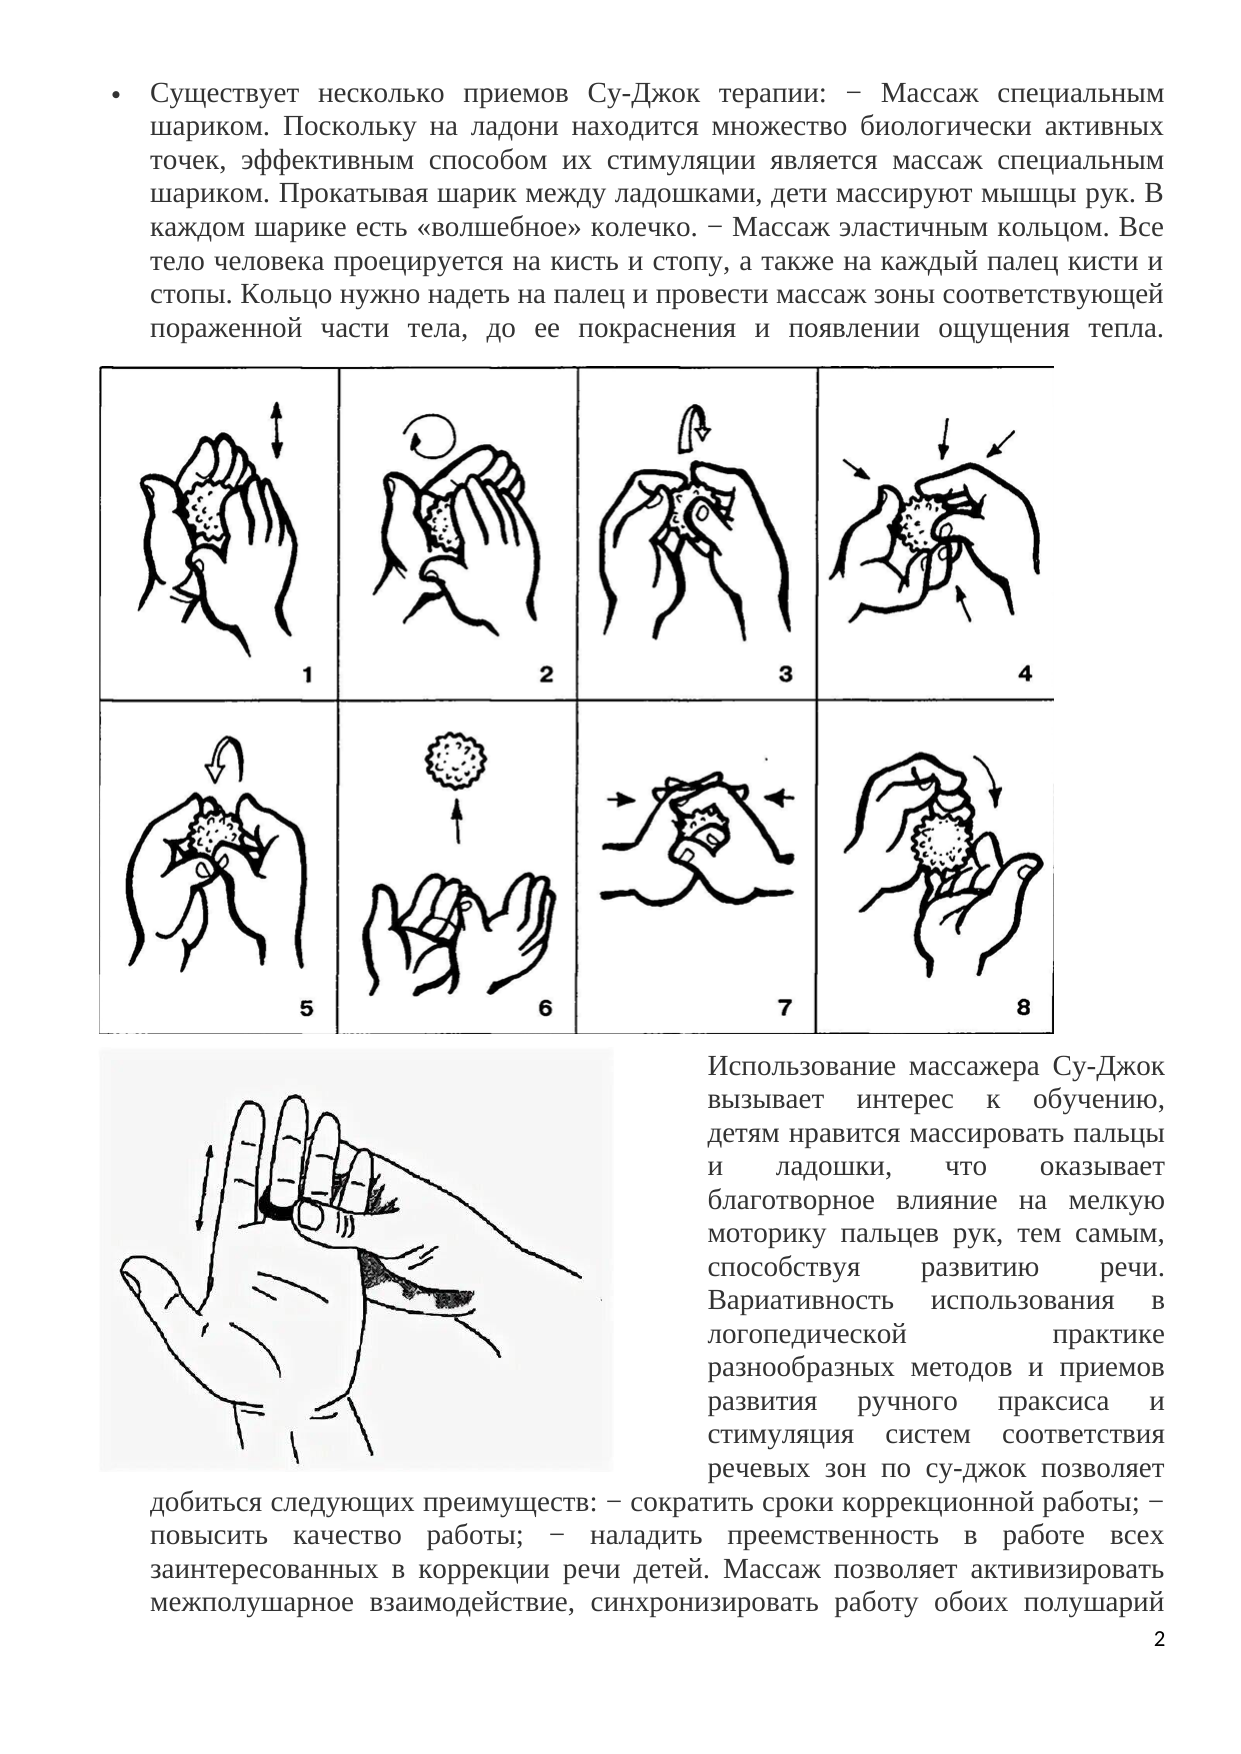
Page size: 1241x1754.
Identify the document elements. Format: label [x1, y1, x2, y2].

picture [97, 366, 1053, 1033]
list [112, 75, 1165, 1618]
picture [98, 1047, 615, 1473]
